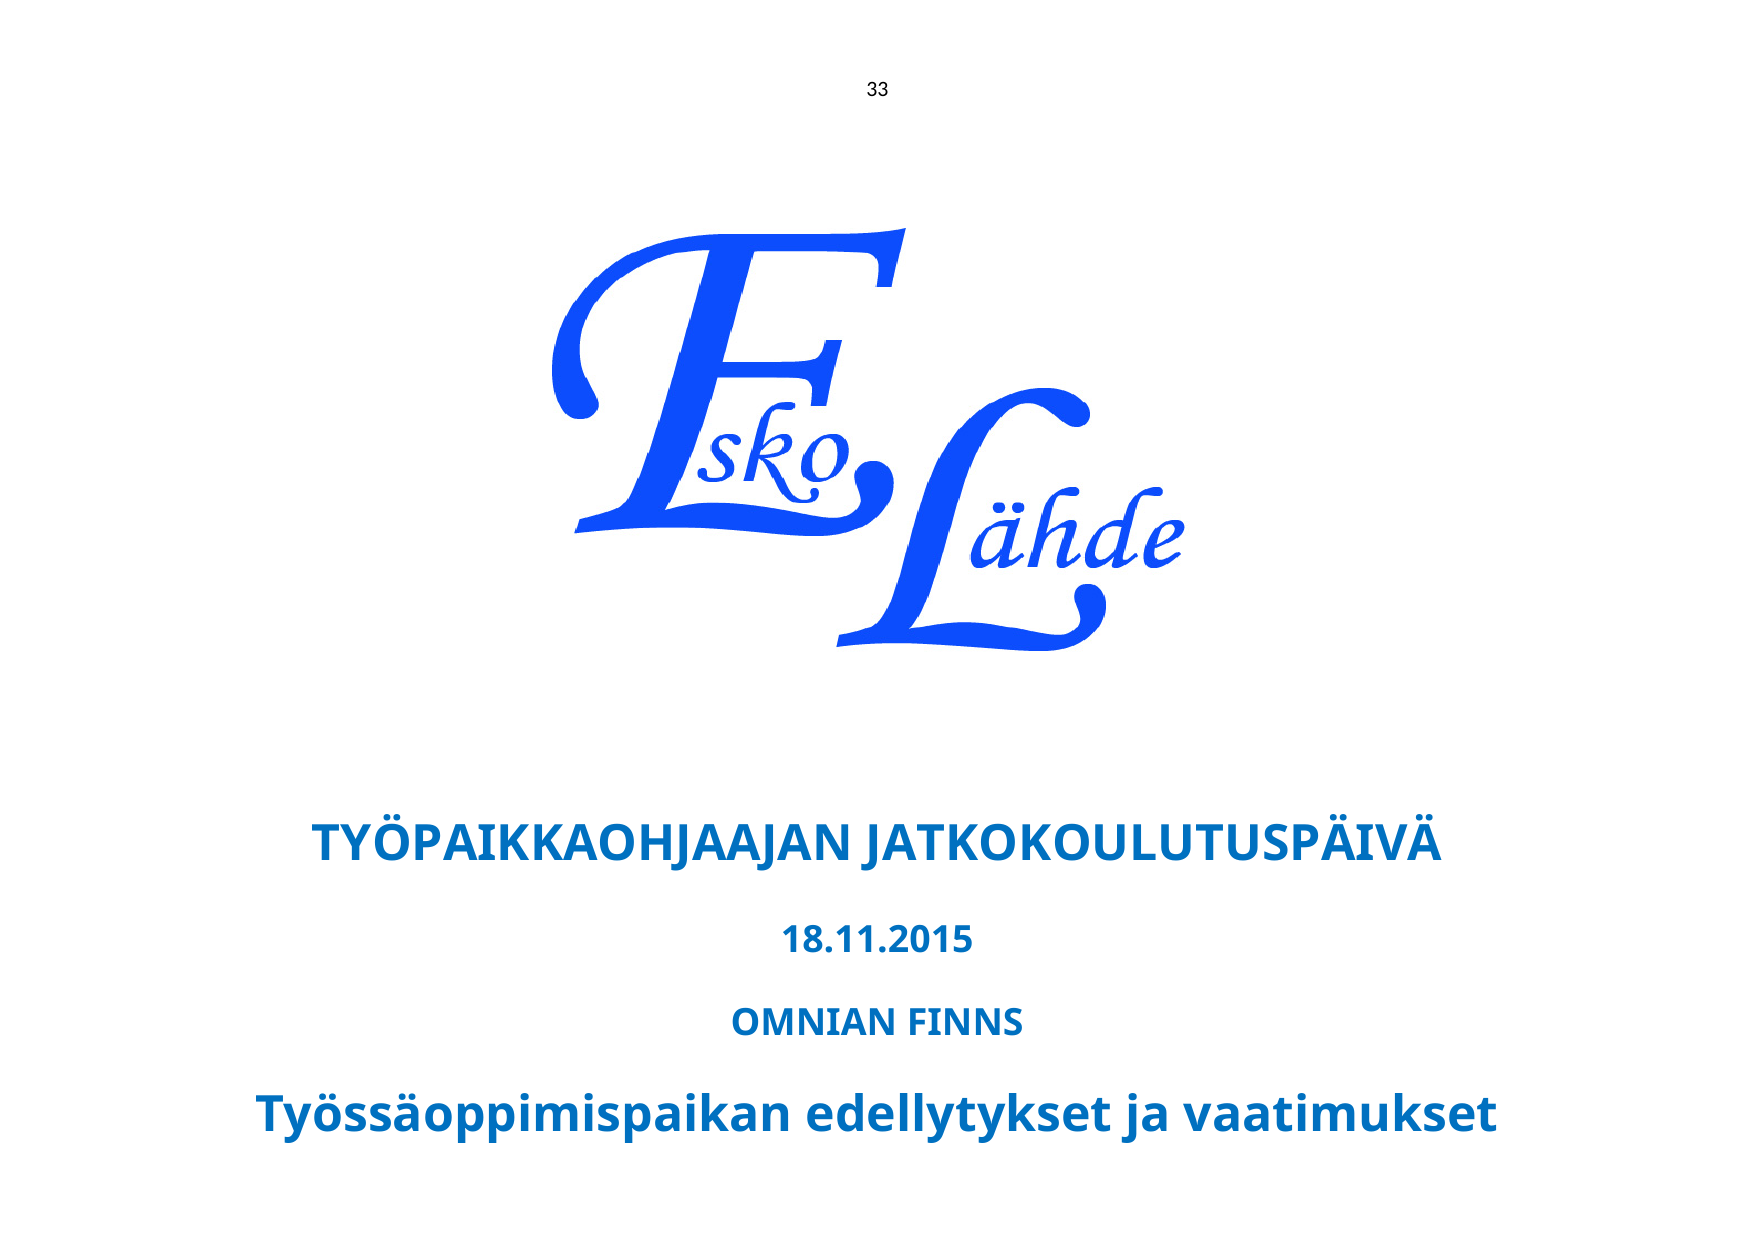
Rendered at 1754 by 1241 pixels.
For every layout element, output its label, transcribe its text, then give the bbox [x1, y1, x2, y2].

text 18.11.2015 [75, 912, 1679, 963]
text Työssäoppimispaikan edellytykset ja vaatimukset [75, 1078, 1679, 1146]
picture [535, 228, 1219, 678]
text 33 [75, 75, 1679, 102]
text OMNIAN FINNS [75, 995, 1679, 1046]
text TYÖPAIKKAOHJAAJAN JATKOKOULUTUSPÄIVÄ [75, 807, 1679, 875]
